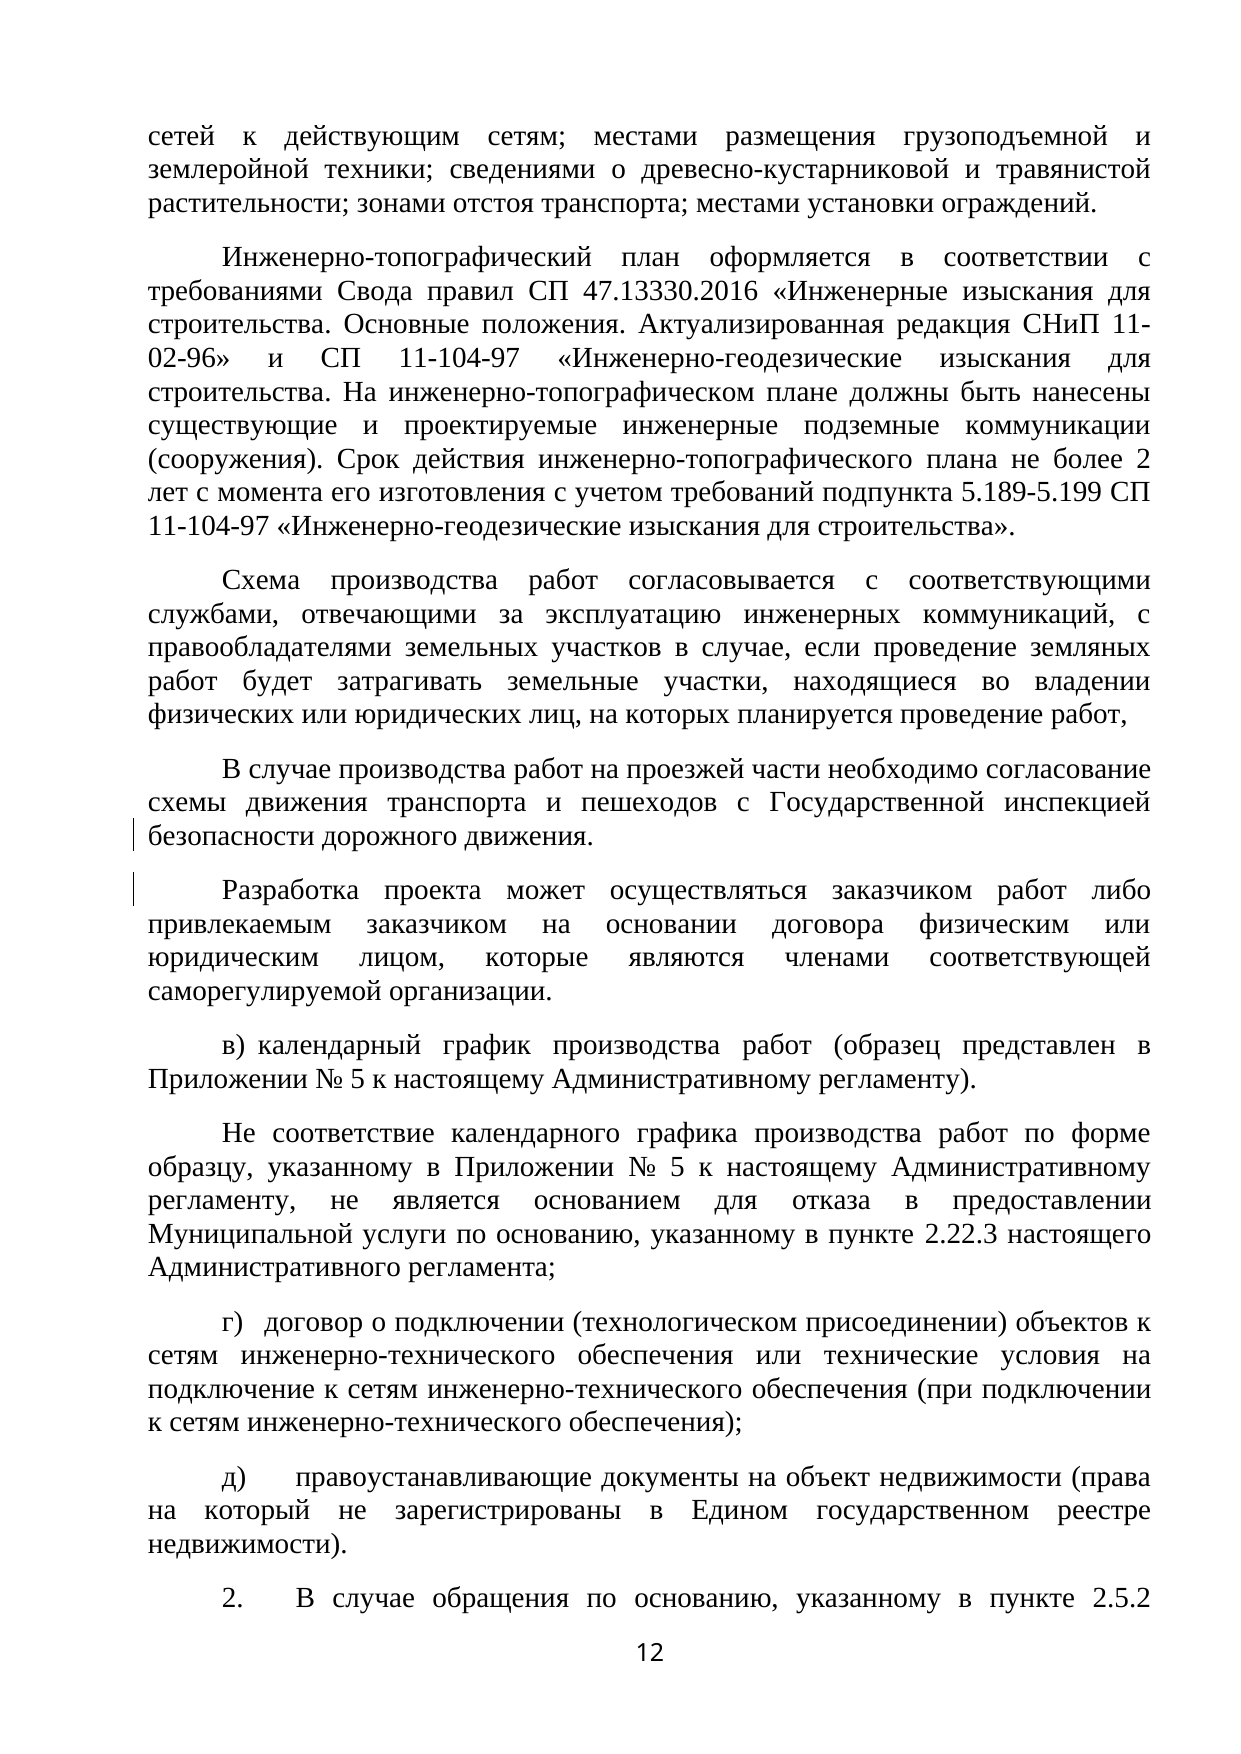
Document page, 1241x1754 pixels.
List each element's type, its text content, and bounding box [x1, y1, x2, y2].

text Не соответствие календарного графика производства работ по форме образцу, указанному в Приложении № 5 к настоящему Административному регламенту, не является основанием для отказа в предоставлении Муниципальной услуги по основанию, указанному в пункте 2.22.3 настоящего Административного регламента; [148, 1115, 1152, 1283]
text Инженерно-топографический план оформляется в соответствии с требованиями Свода правил СП 47.13330.2016 «Инженерные изыскания для строительства. Основные положения. Актуализированная редакция СНиП 11-02-96» и СП 11-104-97 «Инженерно-геодезические изыскания для строительства. На инженерно-топографическом плане должны быть нанесены существующие и проектируемые инженерные подземные коммуникации (сооружения). Срок действия инженерно-топографического плана не более 2 лет с момента его изготовления с учетом требований подпункта 5.189-5.199 СП 11-104-97 «Инженерно-геодезические изыскания для строительства». [148, 239, 1152, 541]
text г) договор о подключении (технологическом присоединении) объектов к сетям инженерно-технического обеспечения или технические условия на подключение к сетям инженерно-технического обеспечения (при подключении к сетям инженерно-технического обеспечения); [148, 1304, 1152, 1438]
text Схема производства работ согласовывается с соответствующими службами, отвечающими за эксплуатацию инженерных коммуникаций, с правообладателями земельных участков в случае, если проведение земляных работ будет затрагивать земельные участки, находящиеся во владении физических или юридических лиц, на которых планируется проведение работ, [148, 562, 1152, 730]
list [148, 118, 1152, 219]
text В случае производства работ на проезжей части необходимо согласование схемы движения транспорта и пешеходов с Государственной инспекцией безопасности дорожного движения. [148, 751, 1152, 851]
text д) правоустанавливающие документы на объект недвижимости (права на который не зарегистрированы в Едином государственном реестре недвижимости). [148, 1459, 1152, 1559]
text в) календарный график производства работ (образец представлен в Приложении № 5 к настоящему Административному регламенту). [148, 1027, 1152, 1094]
text Разработка проекта может осуществляться заказчиком работ либо привлекаемым заказчиком на основании договора физическим или юридическим лицом, которые являются членами соответствующей саморегулируемой организации. [148, 872, 1152, 1006]
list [148, 1580, 1152, 1614]
